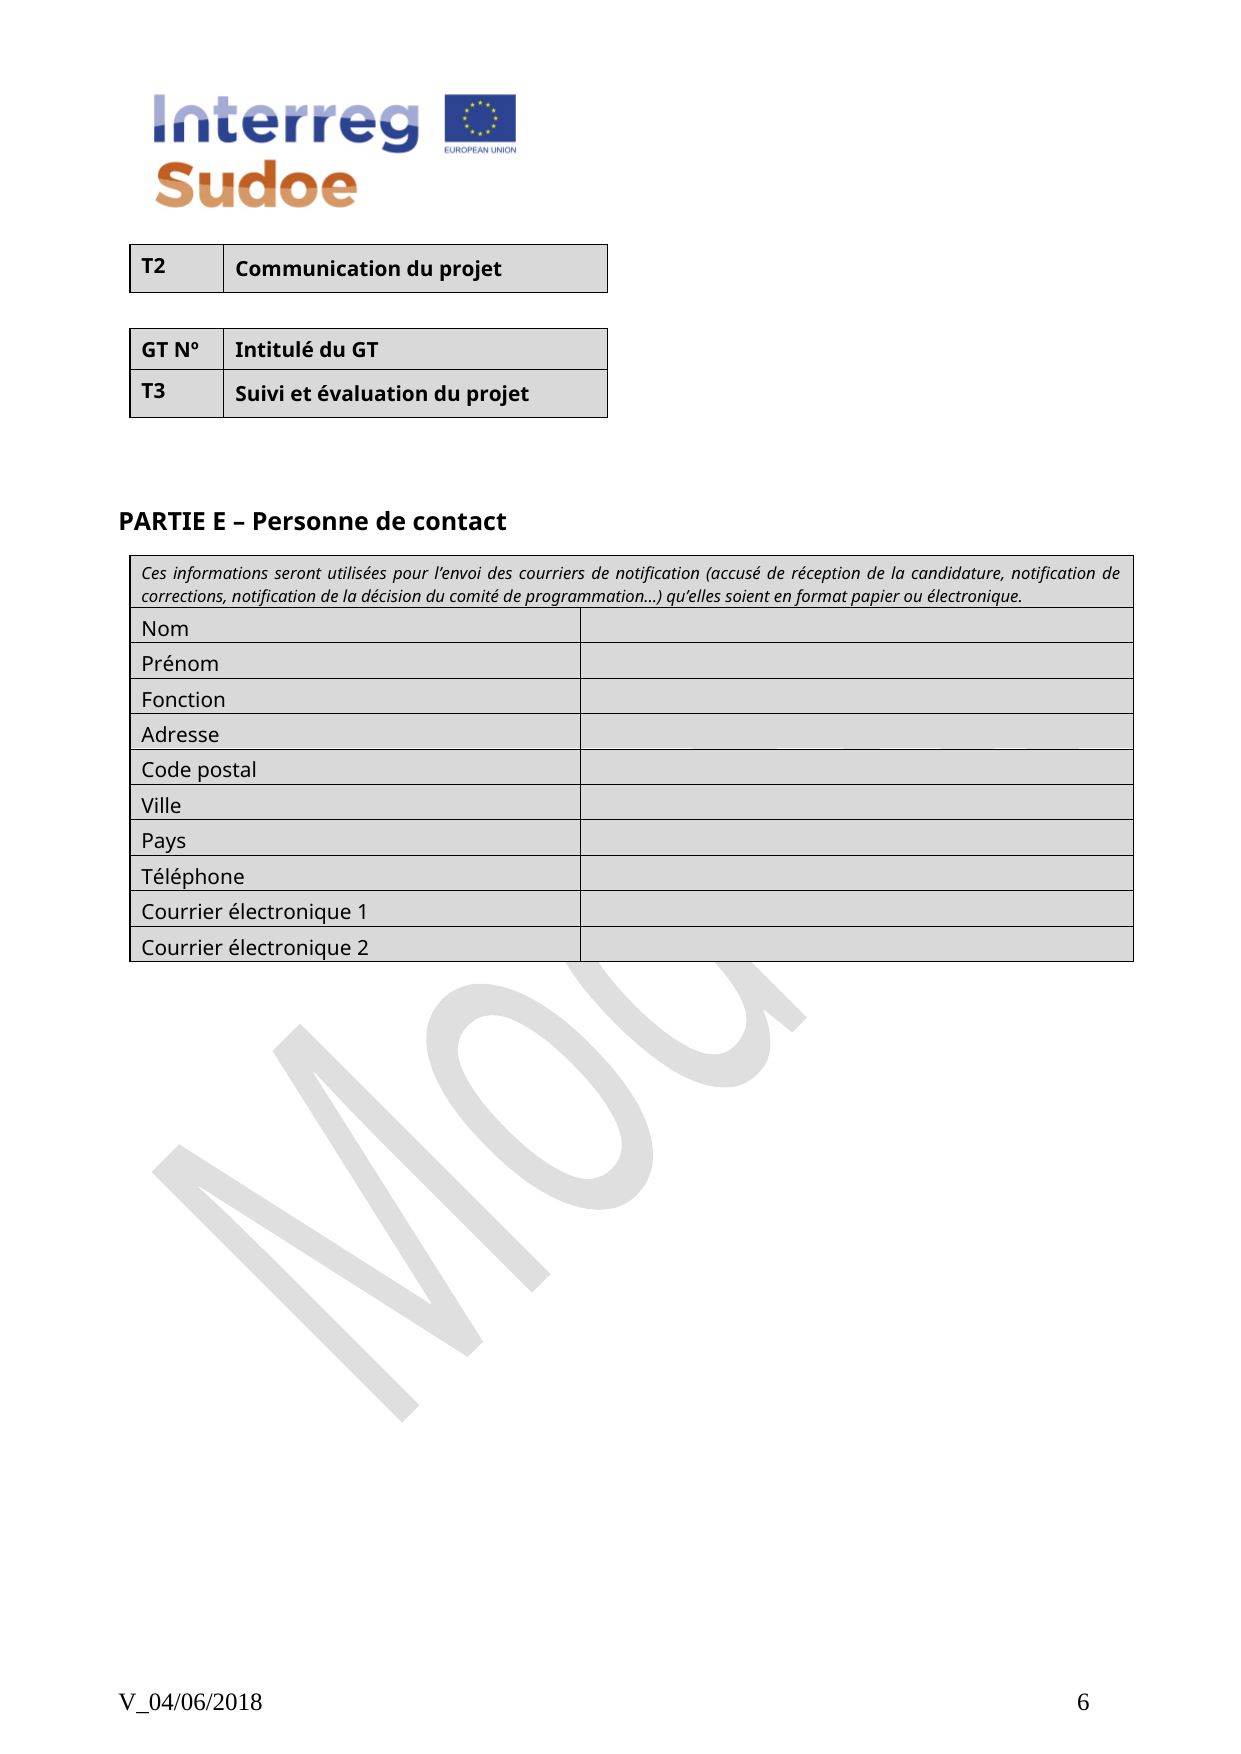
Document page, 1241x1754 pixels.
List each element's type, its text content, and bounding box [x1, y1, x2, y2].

table_header Ces informations seront utilisées pour l’envoi des courriers de notification (accusé de réception de la candidature, notification de corrections, notification de la décision du comité de programmation…) qu’elles soient en format papier ou électronique. [131, 556, 1133, 607]
table_cell [581, 714, 1133, 748]
table_cell Nom [131, 608, 580, 642]
table_cell T3 [131, 370, 223, 417]
table_cell [581, 820, 1133, 855]
table_cell [581, 608, 1133, 642]
table_cell Communication du projet [224, 245, 607, 292]
table_cell Ville [131, 785, 580, 819]
table_cell Fonction [131, 679, 580, 713]
table_cell T2 [131, 245, 223, 292]
table_cell Courrier électronique 1 [131, 891, 580, 926]
table_cell Courrier électronique 2 [131, 927, 580, 961]
text PARTIE E – Personne de contact [118, 504, 1122, 538]
table_cell [581, 856, 1133, 890]
table_cell [581, 750, 1133, 784]
table_cell [581, 927, 1133, 961]
table_cell [581, 891, 1133, 926]
table_cell Code postal [131, 750, 580, 784]
table_cell Adresse [131, 714, 580, 748]
table_cell Téléphone [131, 856, 580, 890]
table_header GT Nº [131, 329, 223, 369]
table_cell Suivi et évaluation du projet [224, 370, 607, 417]
picture [118, 59, 552, 244]
table_cell [581, 679, 1133, 713]
table_header Intitulé du GT [224, 329, 607, 369]
table_cell [581, 785, 1133, 819]
table_cell [581, 643, 1133, 678]
table_cell Prénom [131, 643, 580, 678]
table_cell Pays [131, 820, 580, 855]
